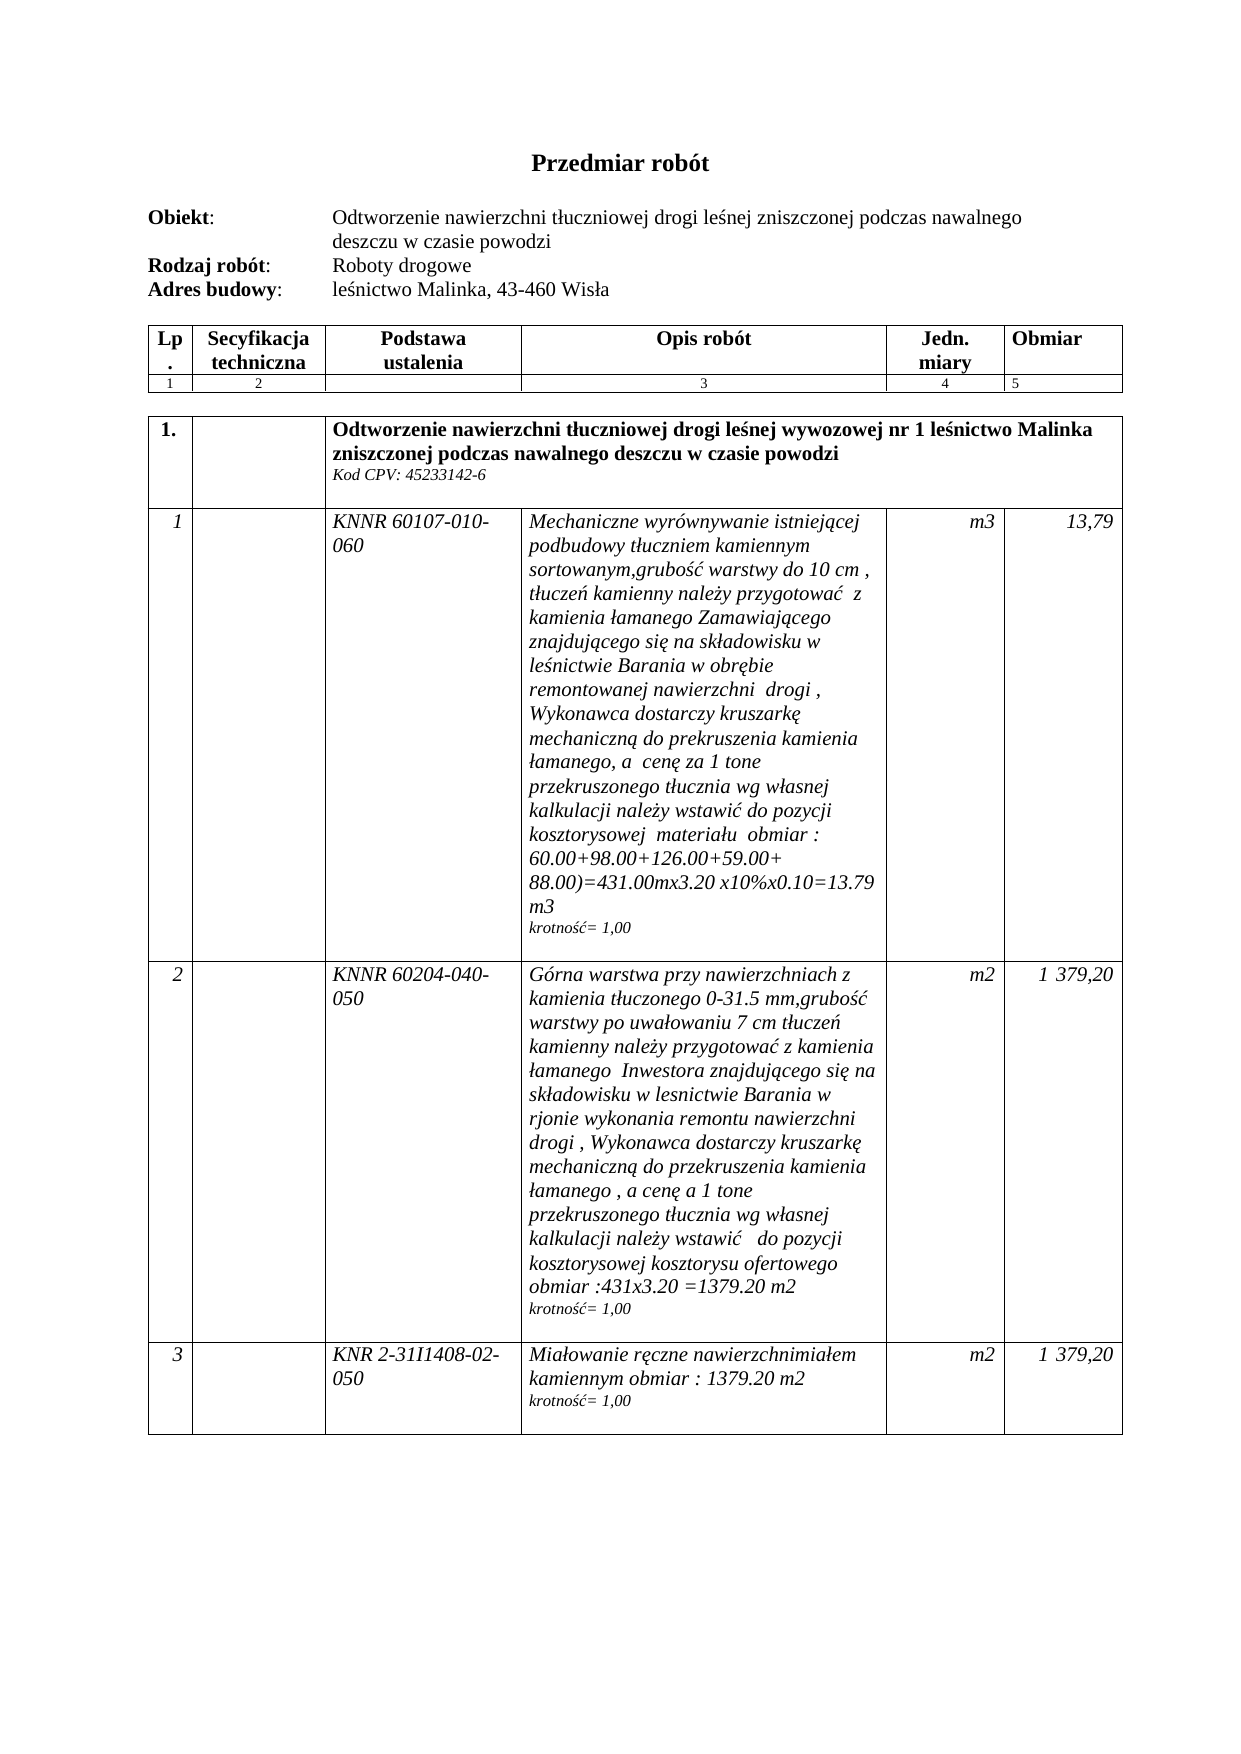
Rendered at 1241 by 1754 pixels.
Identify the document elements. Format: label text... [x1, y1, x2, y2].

table_header Odtworzenie nawierzchni tłuczniowej drogi leśnej zniszczonej podczas nawalnego deszczu w czasie powodzi [325, 205, 1100, 253]
table_cell Górna warstwa przy nawierzchniach z kamienia tłuczonego 0-31.5 mm,grubość warstwy po uwałowaniu 7 cm tłuczeń kamienny należy przygotować z kamienia łamanego Inwestora znajdującego się na składowisku w lesnictwie Barania w rjonie wykonania remontu nawierzchni drogi , Wykonawca dostarczy kruszarkę mechaniczną do przekruszenia kamienia łamanego , a cenę a 1 tone przekruszonego tłucznia wg własnej kalkulacji należy wstawić do pozycji kosztorysowej kosztorysu ofertowego obmiar :431x3.20 =1379.20 m2 krotność= 1,00 [522, 962, 886, 1342]
table_cell KNNR 60204-040-050 [326, 962, 521, 1342]
table_header m3 [887, 509, 1004, 961]
table_cell Adres budowy: [140, 277, 325, 301]
table_header Lp. [149, 326, 192, 374]
table_header 1 [149, 509, 192, 961]
table_header Obmiar [1005, 326, 1122, 374]
table_cell 1 [149, 375, 192, 391]
table_cell [193, 962, 325, 1342]
table_cell [326, 375, 521, 391]
table_header Mechaniczne wyrównywanie istniejącej podbudowy tłuczniem kamiennym sortowanym,grubość warstwy do 10 cm , tłuczeń kamienny należy przygotować z kamienia łamanego Zamawiającego znajdującego się na składowisku w leśnictwie Barania w obrębie remontowanej nawierzchni drogi , Wykonawca dostarczy kruszarkę mechaniczną do prekruszenia kamienia łamanego, a cenę za 1 tone przekruszonego tłucznia wg własnej kalkulacji należy wstawić do pozycji kosztorysowej materiału obmiar : 60.00+98.00+126.00+59.00+ 88.00)=431.00mx3.20 x10%x0.10=13.79 m3 krotność= 1,00 [522, 509, 886, 961]
table_cell [193, 1343, 325, 1434]
table_header 13,79 [1005, 509, 1122, 961]
table_header Jedn. miary [887, 326, 1004, 374]
table_header [193, 417, 325, 508]
table_header [193, 509, 325, 961]
table_cell 1 379,20 [1005, 962, 1122, 1342]
table_header KNNR 60107-010-060 [326, 509, 521, 961]
table_cell 2 [193, 375, 325, 391]
text Przedmiar robót [148, 148, 1093, 176]
table_cell 4 [887, 375, 1004, 391]
table_header Secyfikacja techniczna [193, 326, 325, 374]
table_header Podstawa ustalenia [326, 326, 521, 374]
table_cell 3 [522, 375, 886, 391]
table_cell m2 [887, 962, 1004, 1342]
table_cell Miałowanie ręczne nawierzchnimiałem kamiennym obmiar : 1379.20 m2 krotność= 1,00 [522, 1343, 886, 1434]
table_cell 3 [149, 1343, 192, 1434]
table_cell KNR 2-31I1408-02-050 [326, 1343, 521, 1434]
table_header Odtworzenie nawierzchni tłuczniowej drogi leśnej wywozowej nr 1 leśnictwo Malinka zniszczonej podczas nawalnego deszczu w czasie powodzi Kod CPV: 45233142-6 [326, 417, 1122, 508]
table_cell Roboty drogowe [325, 253, 1100, 277]
table_header Obiekt: [140, 205, 325, 253]
table_header 1. [149, 417, 192, 508]
table_cell 5 [1005, 375, 1122, 391]
table_cell m2 [887, 1343, 1004, 1434]
table_cell 2 [149, 962, 192, 1342]
table_header Opis robót [522, 326, 886, 374]
table_cell leśnictwo Malinka, 43-460 Wisła [325, 277, 1100, 301]
table_cell 1 379,20 [1005, 1343, 1122, 1434]
table_cell Rodzaj robót: [140, 253, 325, 277]
